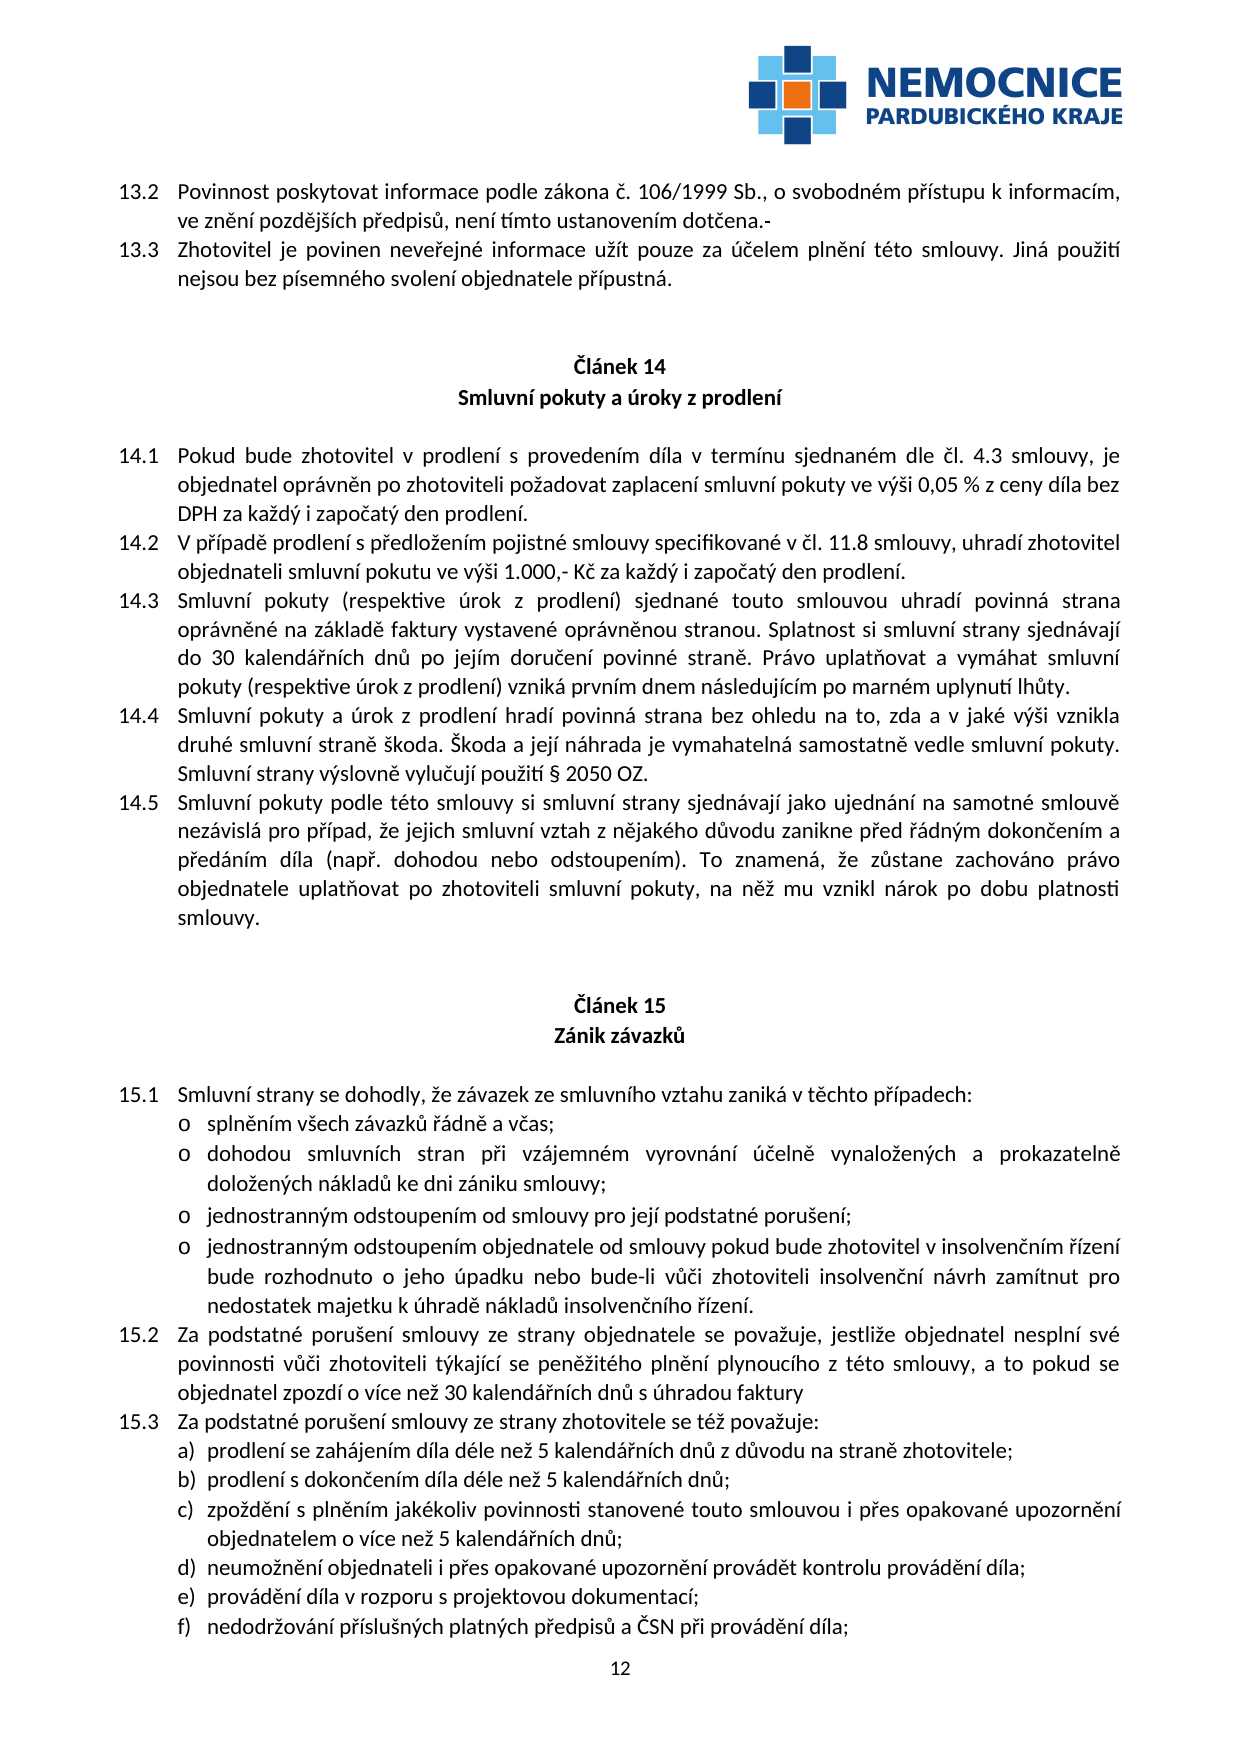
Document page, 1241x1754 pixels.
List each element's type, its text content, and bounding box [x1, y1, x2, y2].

text Zánik závazků [155, 1021, 1084, 1049]
subtitle Článek 14 [118, 352, 1122, 380]
list prodlení s dokončením díla déle než 5 kalendářních dnů; [177, 1466, 1122, 1493]
list nedodržování příslušných platných předpisů a ČSN při provádění díla; [177, 1612, 1122, 1640]
list jednostranným odstoupením objednatele od smlouvy pokud bude zhotovitel v insolvenčním řízení bude rozhodnuto o jeho úpadku nebo bude-li vůči zhotoviteli insolvenční návrh zamítnut pro nedostatek majetku k úhradě nákladů insolvenčního řízení. [177, 1232, 1122, 1319]
list zpoždění s plněním jakékoliv povinnosti stanovené touto smlouvou i přes opakované upozornění objednatelem o více než 5 kalendářních dnů; [177, 1495, 1122, 1552]
list Za podstatné porušení smlouvy ze strany objednatele se považuje, jestliže objednatel nesplní své povinnosti vůči zhotoviteli týkající se peněžitého plnění plynoucího z této smlouvy, a to pokud se objednatel zpozdí o více než 30 kalendářních dnů s úhradou faktury [118, 1320, 1122, 1406]
list Smluvní pokuty (respektive úrok z prodlení) sjednané touto smlouvou uhradí povinná strana oprávněné na základě faktury vystavené oprávněnou stranou. Splatnost si smluvní strany sjednávají do 30 kalendářních dnů po jejím doručení povinné straně. Právo uplatňovat a vymáhat smluvní pokuty (respektive úrok z prodlení) vzniká prvním dnem následujícím po marném uplynutí lhůty. [118, 586, 1122, 700]
text Smluvní pokuty a úroky z prodlení [155, 383, 1085, 411]
list dohodou smluvních stran při vzájemném vyrovnání účelně vynaložených a prokazatelně doložených nákladů ke dni zániku smlouvy; [177, 1139, 1122, 1198]
list Za podstatné porušení smlouvy ze strany zhotovitele se též považuje: [118, 1407, 1122, 1435]
list Zhotovitel je povinen neveřejné informace užít pouze za účelem plnění této smlouvy. Jiná použití nejsou bez písemného svolení objednatele přípustná. [118, 235, 1122, 292]
list Smluvní strany se dohodly, že závazek ze smluvního vztahu zaniká v těchto případech: [118, 1080, 1122, 1108]
text Článek 15 [118, 991, 1122, 1019]
list neumožnění objednateli i přes opakované upozornění provádět kontrolu provádění díla; [177, 1553, 1122, 1581]
list Povinnost poskytovat informace podle zákona č. 106/1999 Sb., o svobodném přístupu k informacím, ve znění pozdějších předpisů, není tímto ustanovením dotčena. [118, 177, 1122, 234]
list Smluvní pokuty a úrok z prodlení hradí povinná strana bez ohledu na to, zda a v jaké výši vznikla druhé smluvní straně škoda. Škoda a její náhrada je vymahatelná samostatně vedle smluvní pokuty. Smluvní strany výslovně vylučují použití § 2050 OZ. [118, 701, 1122, 787]
list prodlení se zahájením díla déle než 5 kalendářních dnů z důvodu na straně zhotovitele; [177, 1436, 1122, 1464]
list V případě prodlení s předložením pojistné smlouvy specifikované v čl. 11.8 smlouvy, uhradí zhotovitel objednateli smluvní pokutu ve výši 1.000,- Kč za každý i započatý den prodlení. [118, 528, 1122, 585]
picture [747, 45, 1123, 146]
list Smluvní pokuty podle této smlouvy si smluvní strany sjednávají jako ujednání na samotné smlouvě nezávislá pro případ, že jejich smluvní vztah z nějakého důvodu zanikne před řádným dokončením a předáním díla (např. dohodou nebo odstoupením). To znamená, že zůstane zachováno právo objednatele uplatňovat po zhotoviteli smluvní pokuty, na něž mu vznikl nárok po dobu platnosti smlouvy. [118, 788, 1122, 931]
list Pokud bude zhotovitel v prodlení s provedením díla v termínu sjednaném dle čl. 4.3 smlouvy, je objednatel oprávněn po zhotoviteli požadovat zaplacení smluvní pokuty ve výši 0,05 % z ceny díla bez DPH za každý i započatý den prodlení. [118, 442, 1122, 527]
list jednostranným odstoupením od smlouvy pro její podstatné porušení; [177, 1201, 1122, 1231]
list splněním všech závazků řádně a včas; [177, 1109, 1122, 1138]
list provádění díla v rozporu s projektovou dokumentací; [177, 1582, 1122, 1611]
